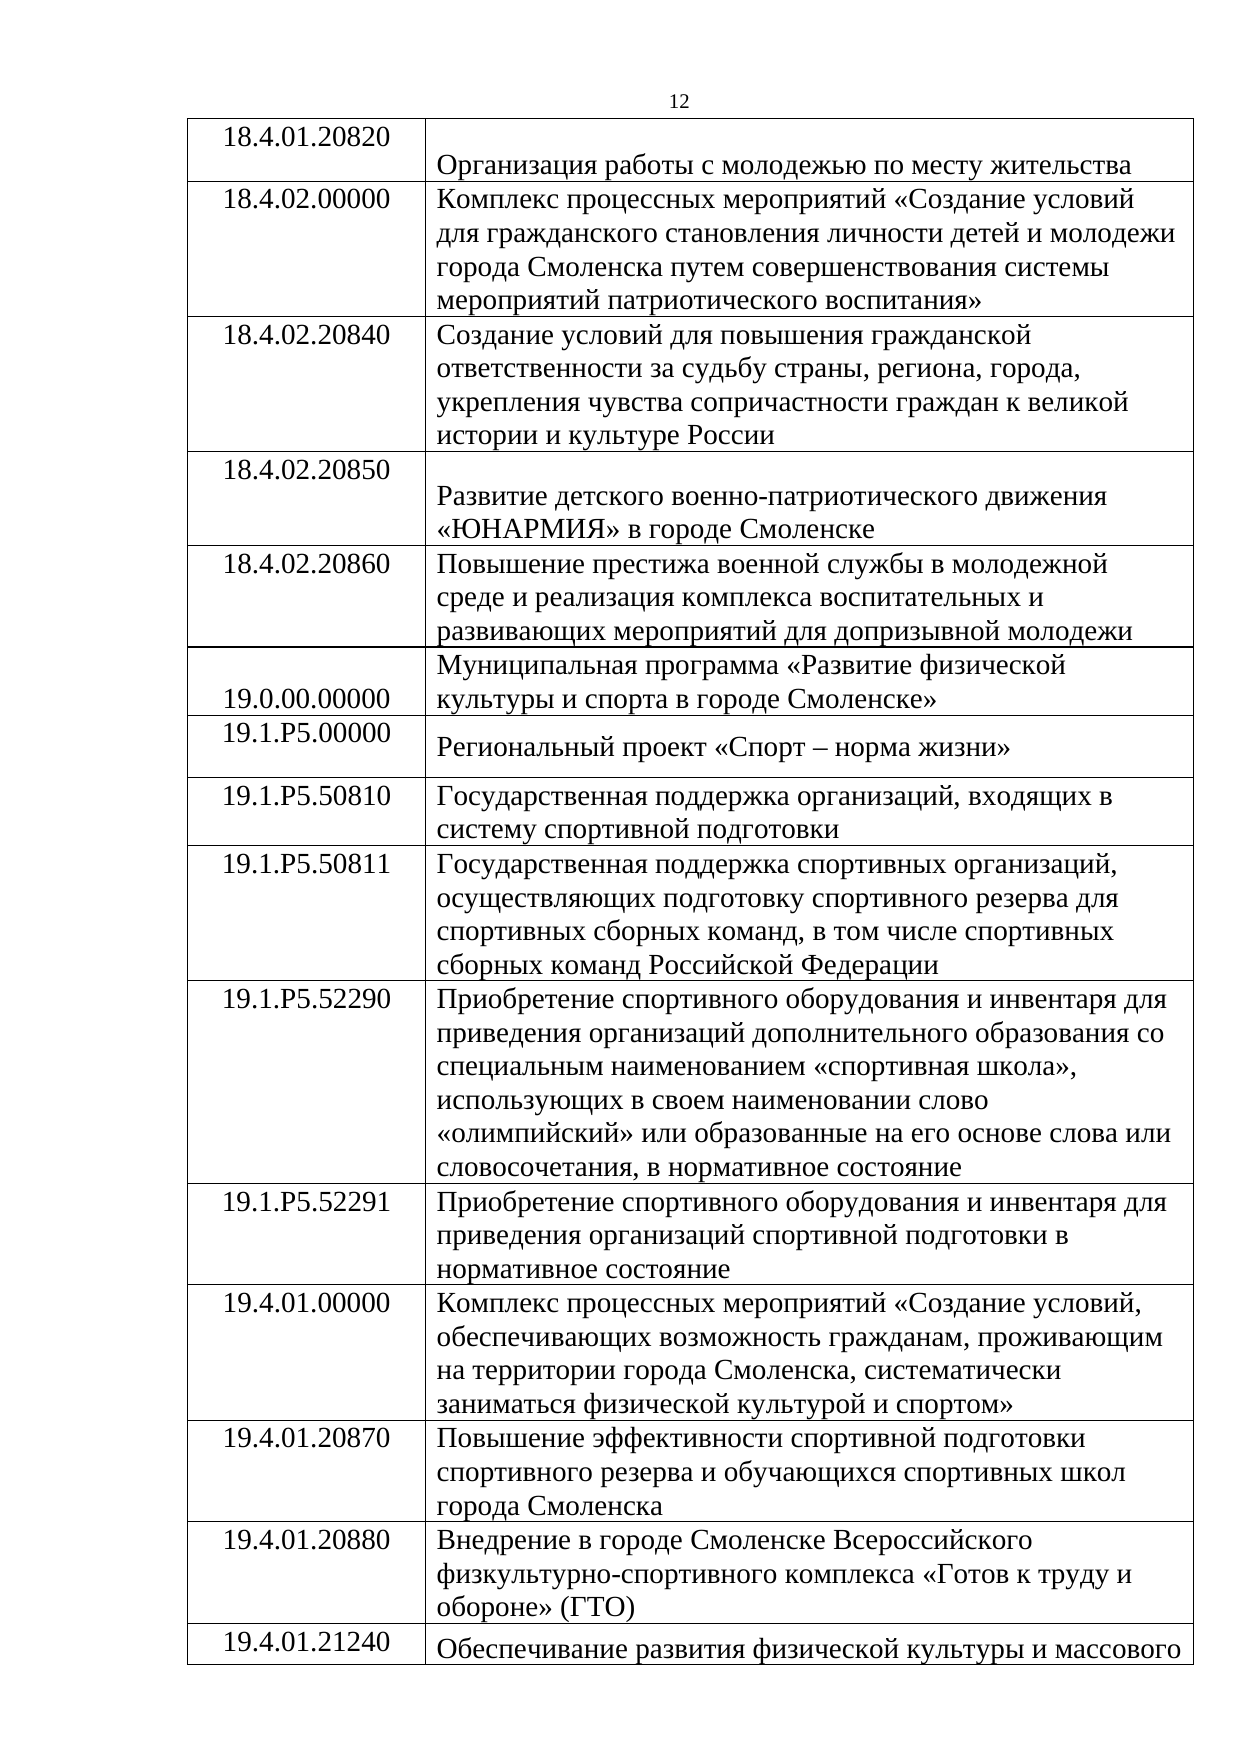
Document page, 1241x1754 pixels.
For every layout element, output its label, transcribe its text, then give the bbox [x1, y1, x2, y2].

table_cell 19.1.P5.50811 [188, 846, 425, 980]
table_cell Повышение эффективности спортивной подготовки спортивного резерва и обучающихся спортивных школ города Смоленска [426, 1421, 1193, 1521]
table_cell 19.4.01.00000 [188, 1285, 425, 1419]
table_cell 19.1.P5.52290 [188, 981, 425, 1183]
table_cell Организация работы с молодежью по месту жительства [426, 119, 1193, 181]
table_cell 19.1.P5.00000 [188, 716, 425, 777]
table_cell Государственная поддержка спортивных организаций, осуществляющих подготовку спортивного резерва для спортивных сборных команд, в том числе спортивных сборных команд Российской Федерации [426, 846, 1193, 980]
table_cell 19.4.01.20880 [188, 1522, 425, 1623]
table_cell Внедрение в городе Смоленске Всероссийского физкультурно-спортивного комплекса «Готов к труду и обороне» (ГТО) [426, 1522, 1193, 1623]
table_cell 18.4.02.20850 [188, 452, 425, 545]
table_cell Комплекс процессных мероприятий «Создание условий, обеспечивающих возможность гражданам, проживающим на территории города Смоленска, систематически заниматься физической культурой и спортом» [426, 1285, 1193, 1419]
table_cell Муниципальная программа «Развитие физической культуры и спорта в городе Смоленске» [426, 648, 1193, 714]
table_cell Государственная поддержка организаций, входящих в систему спортивной подготовки [426, 778, 1193, 845]
table_cell Повышение престижа военной службы в молодежной среде и реализация комплекса воспитательных и развивающих мероприятий для допризывной молодежи [426, 546, 1193, 646]
table_cell Создание условий для повышения гражданской ответственности за судьбу страны, региона, города, укрепления чувства сопричастности граждан к великой истории и культуре России [426, 317, 1193, 451]
table_cell Комплекс процессных мероприятий «Создание условий для гражданского становления личности детей и молодежи города Смоленска путем совершенствования системы мероприятий патриотического воспитания» [426, 182, 1193, 316]
table_cell 19.1.P5.50810 [188, 778, 425, 845]
table_cell 18.4.02.00000 [188, 182, 425, 316]
table_cell 19.1.P5.52291 [188, 1184, 425, 1284]
table_cell 19.0.00.00000 [188, 648, 425, 714]
table_cell Приобретение спортивного оборудования и инвентаря для приведения организаций спортивной подготовки в нормативное состояние [426, 1184, 1193, 1284]
table_cell Развитие детского военно-патриотического движения «ЮНАРМИЯ» в городе Смоленске [426, 452, 1193, 545]
table_cell 18.4.02.20840 [188, 317, 425, 451]
table_cell 18.4.01.20820 [188, 119, 425, 181]
table_cell 19.4.01.20870 [188, 1421, 425, 1521]
table_cell 18.4.02.20860 [188, 546, 425, 646]
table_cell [426, 1624, 1193, 1664]
table_cell 19.4.01.21240 [188, 1624, 425, 1664]
table_cell Приобретение спортивного оборудования и инвентаря для приведения организаций дополнительного образования со специальным наименованием «спортивная школа», использующих в своем наименовании слово «олимпийский» или образованные на его основе слова или словосочетания, в нормативное состояние [426, 981, 1193, 1183]
table_cell Региональный проект «Спорт – норма жизни» [426, 716, 1193, 777]
